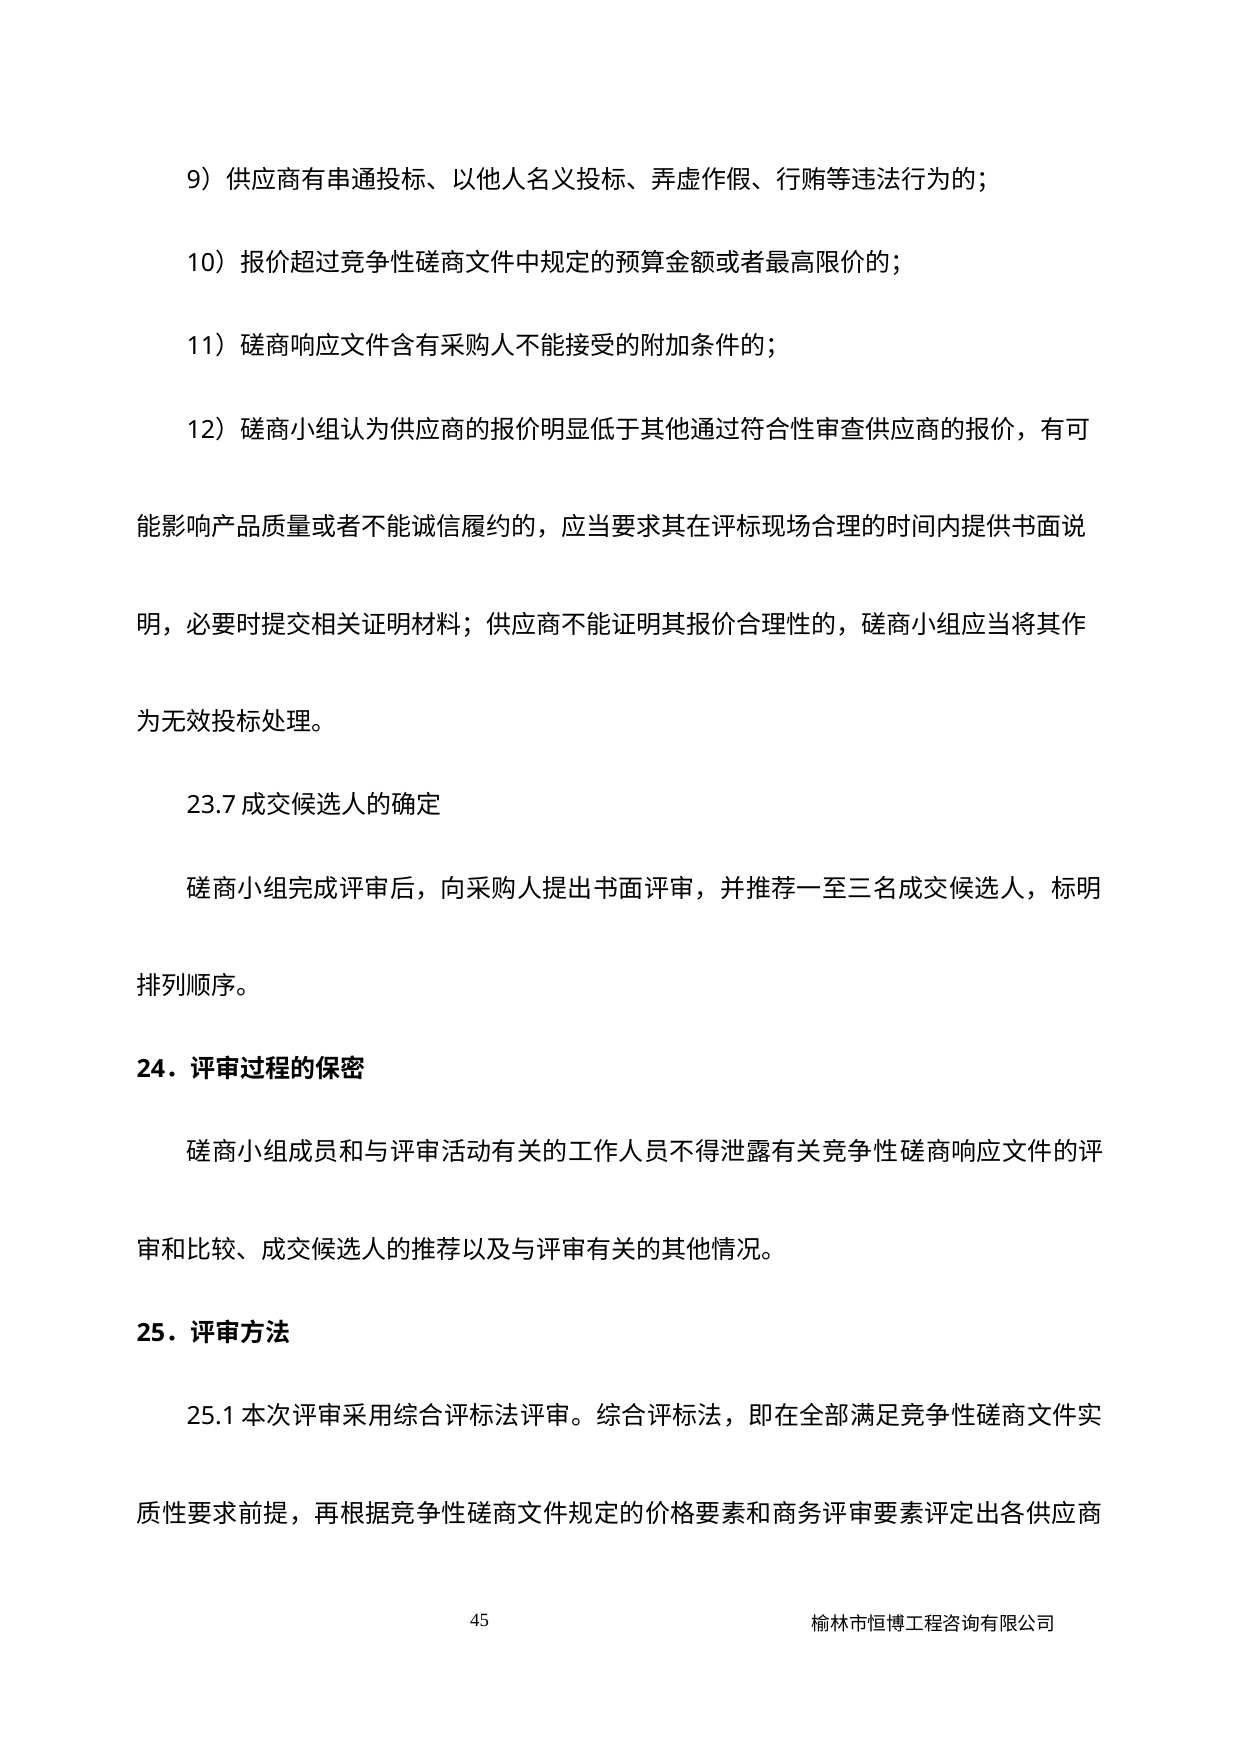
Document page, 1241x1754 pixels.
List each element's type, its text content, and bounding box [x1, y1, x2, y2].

text 12）磋商小组认为供应商的报价明显低于其他通过符合性审查供应商的报价，有可能影响产品质量或者不能诚信履约的，应当要求其在评标现场合理的时间内提供书面说明，必要时提交相关证明材料；供应商不能证明其报价合理性的，磋商小组应当将其作为无效投标处理。 [136, 395, 1104, 752]
text 25．评审方法 [136, 1298, 1104, 1363]
text 11）磋商响应文件含有采购人不能接受的附加条件的； [136, 311, 1104, 376]
text 10）报价超过竞争性磋商文件中规定的预算金额或者最高限价的； [136, 228, 1104, 293]
text 磋商小组完成评审后，向采购人提出书面评审，并推荐一至三名成交候选人，标明排列顺序。 [136, 854, 1104, 1016]
text 23.7成交候选人的确定 [136, 771, 1104, 836]
text 9）供应商有串通投标、以他人名义投标、弄虚作假、行贿等违法行为的； [136, 145, 1104, 210]
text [136, 1381, 1104, 1544]
text 磋商小组成员和与评审活动有关的工作人员不得泄露有关竞争性磋商响应文件的评审和比较、成交候选人的推荐以及与评审有关的其他情况。 [136, 1117, 1104, 1280]
text 24．评审过程的保密 [136, 1034, 1104, 1099]
